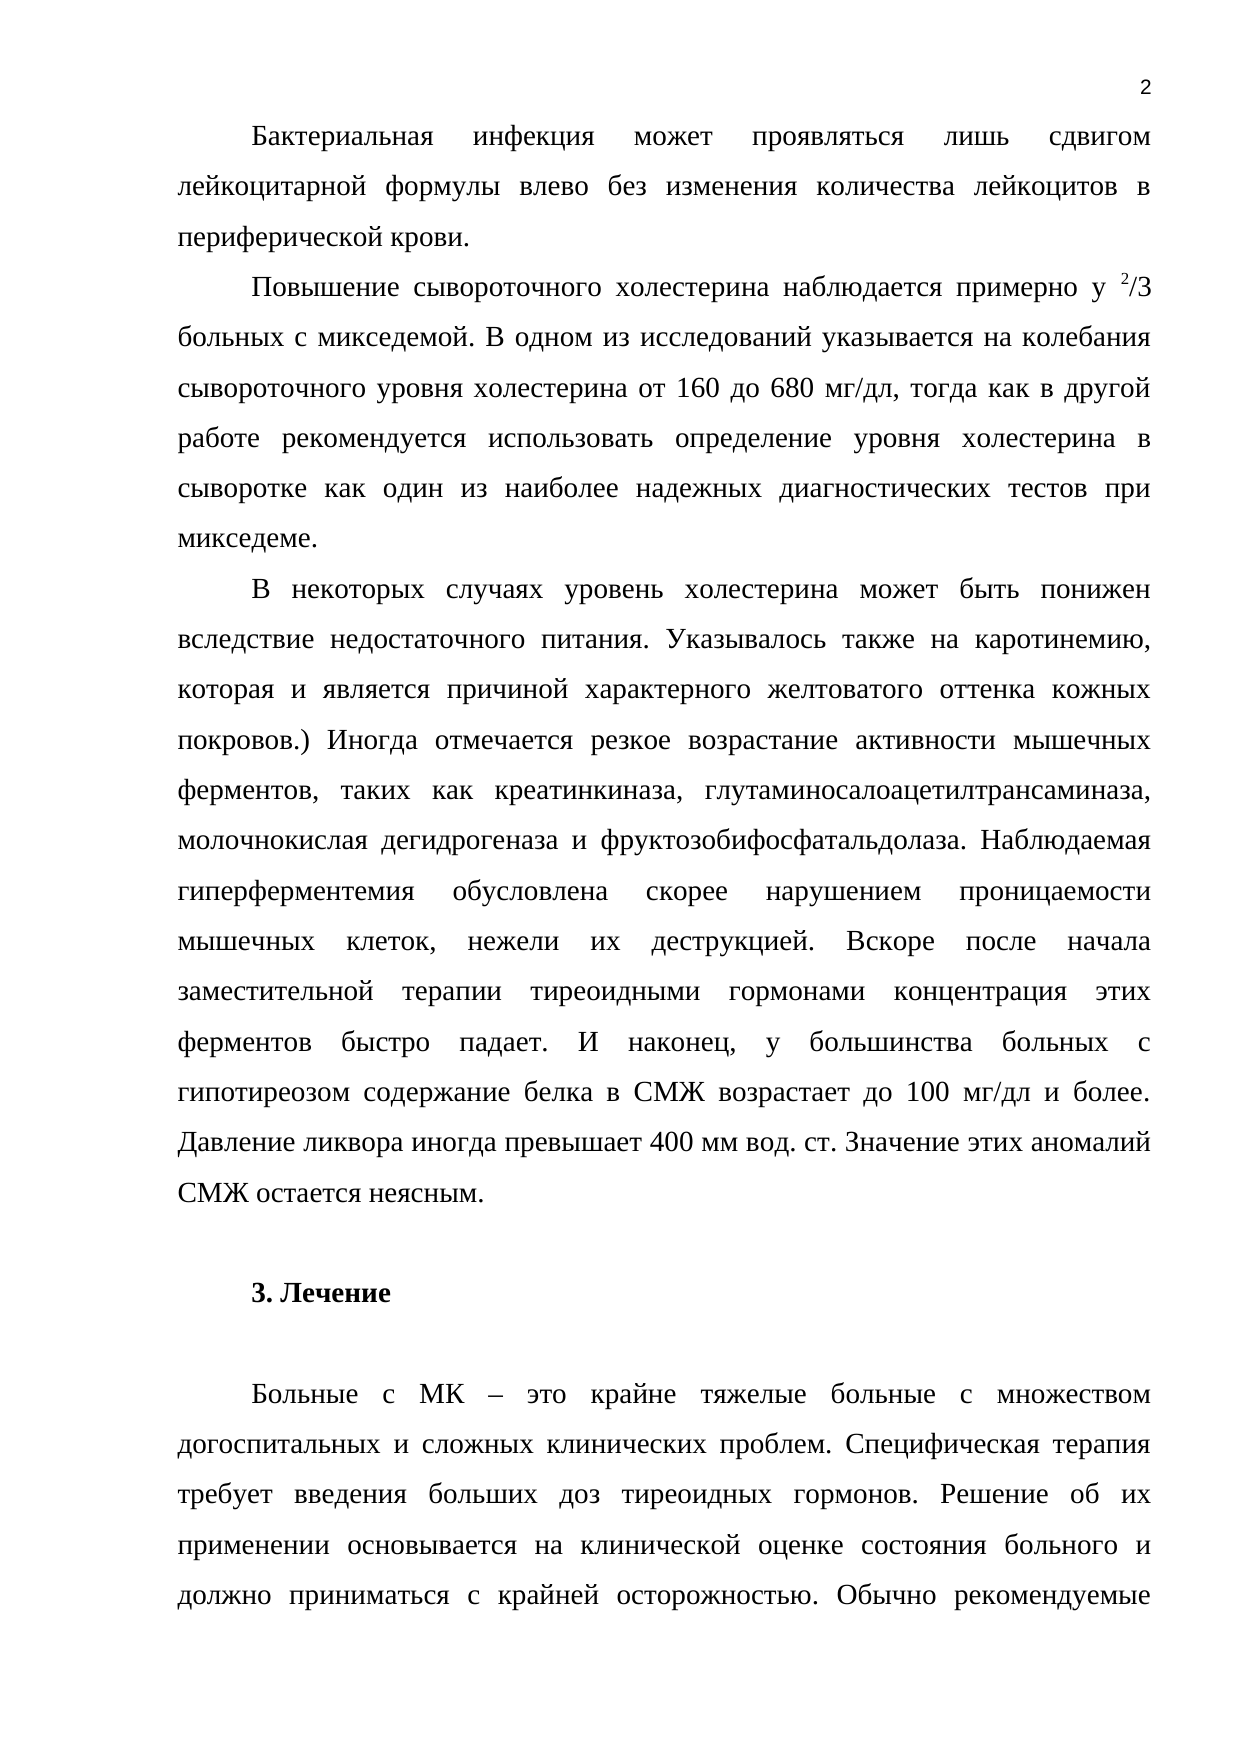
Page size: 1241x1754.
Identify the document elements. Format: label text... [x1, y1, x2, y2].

text 3. Лечение [177, 1275, 1152, 1309]
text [177, 1376, 1152, 1611]
text Бактериальная инфекция может проявляться лишь сдвигом лейкоцитарной формулы влево без изменения количества лейкоцитов в периферической крови. [177, 118, 1152, 252]
text В некоторых случаях уровень холестерина может быть понижен вследствие недостаточного питания. Указывалось также на каротинемию, которая и является причиной характерного желтоватого оттенка кожных покровов.) Иногда отмечается резкое возрастание активности мышечных ферментов, таких как креатинкиназа, глутаминосалоацетилтрансаминаза, молочнокислая дегидрогеназа и фруктозобифосфатальдолаза. Наблюдаемая гиперферментемия обусловлена скорее нарушением проницаемости мышечных клеток, нежели их деструкцией. Вскоре после начала заместительной терапии тиреоидными гормонами концентрация этих ферментов быстро падает. И наконец, у большинства больных с гипотиреозом содержание белка в СМЖ возрастает до 100 мг/дл и более. Давление ликвора иногда превышает 400 мм вод. ст. Значение этих аномалий СМЖ остается неясным. [177, 571, 1152, 1208]
text Повышение сывороточного холестерина наблюдается примерно у 2/3 больных с микседемой. В одном из исследований указывается на колебания сывороточного уровня холестерина от 160 до 680 мг/дл, тогда как в другой работе рекомендуется использовать определение уровня холестерина в сыворотке как один из наиболее надежных диагностических тестов при микседеме. [177, 269, 1152, 554]
